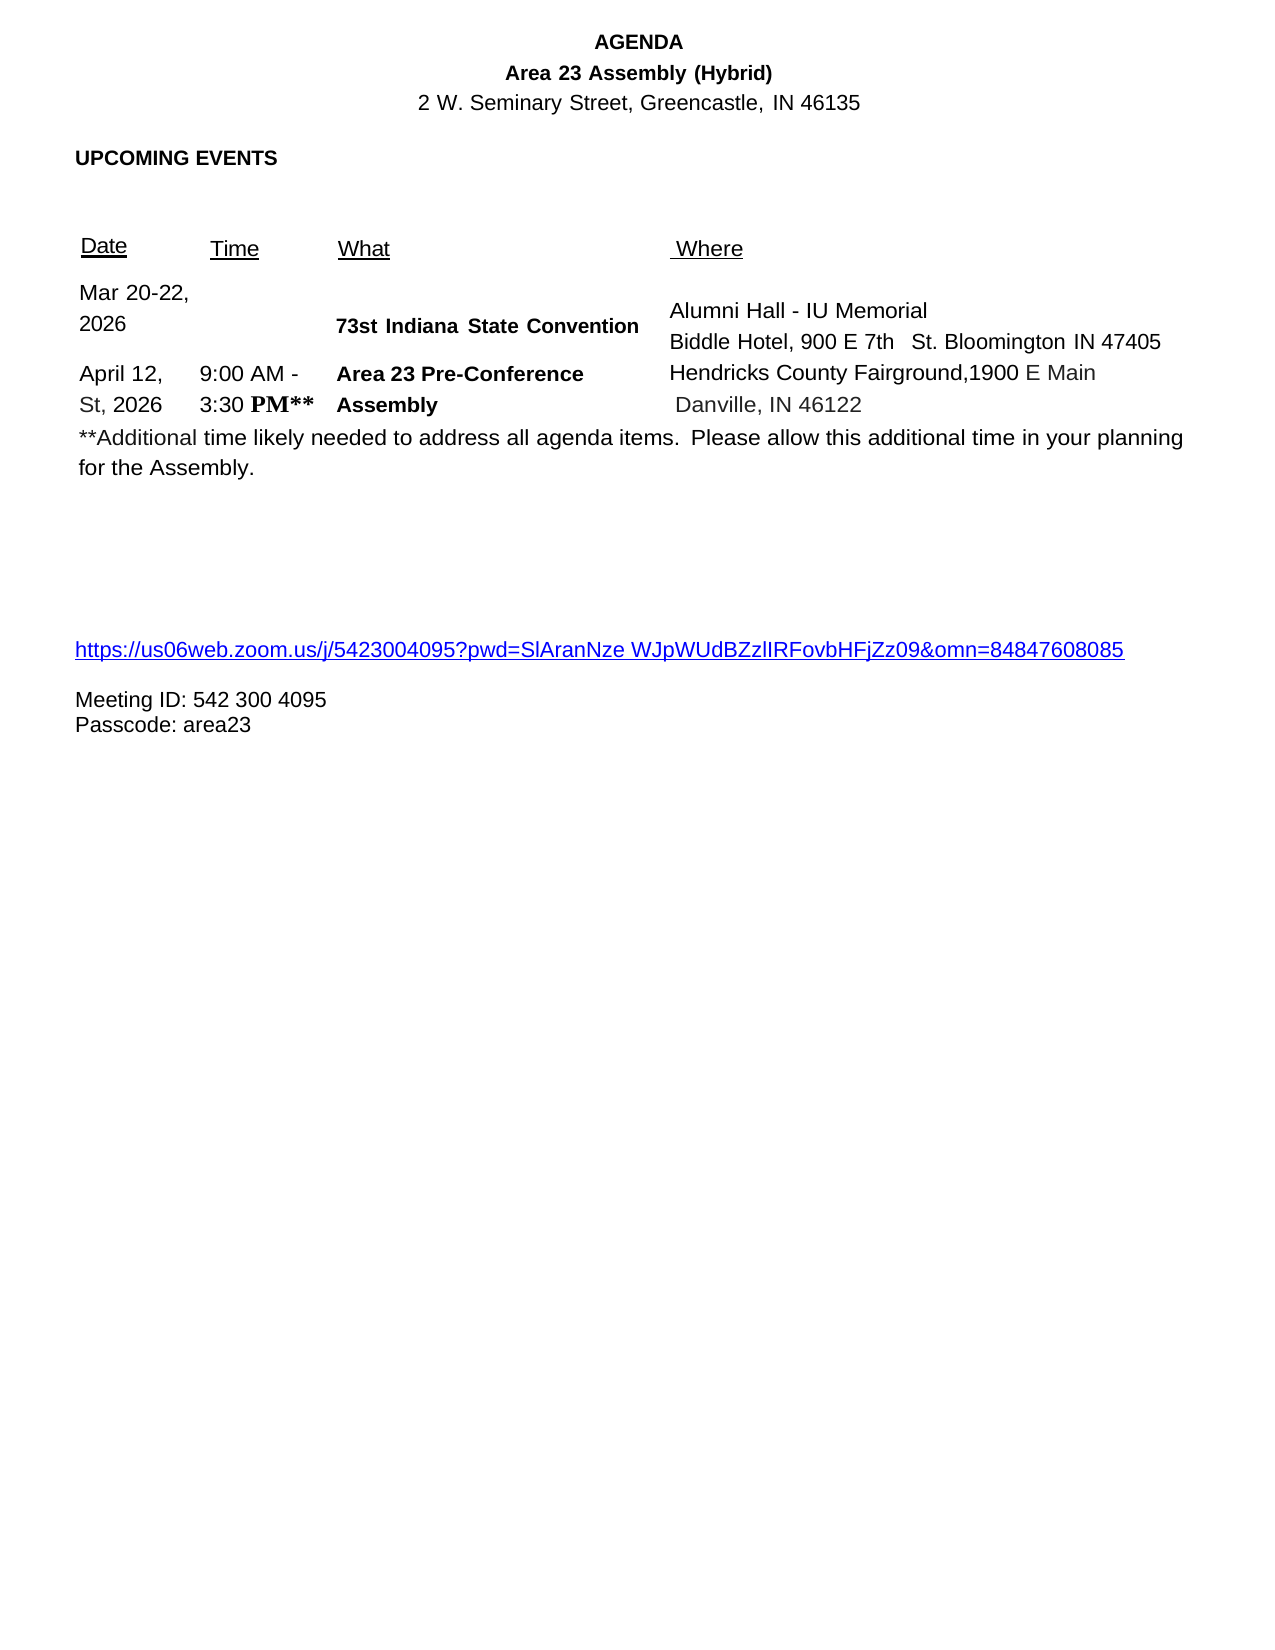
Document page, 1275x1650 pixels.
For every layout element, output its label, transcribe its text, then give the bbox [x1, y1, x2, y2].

text 73st Indiana State Convention [336, 314, 645, 338]
text Meeting ID: 542 300 4095 Passcode: area23 [75, 687, 1200, 737]
text Date Time What Where [80, 233, 1200, 261]
text Area 23 Assembly (Hybrid) [77, 61, 1200, 84]
text AGENDA [77, 30, 1200, 54]
text **Additional time likely needed to address all agenda items. Please allow this additional time in your planning for the Assembly. [78, 424, 1200, 480]
text 2 W. Seminary Street, Greencastle, IN 46135 [405, 90, 873, 115]
text UPCOMING EVENTS [75, 146, 1200, 170]
text Mar 20-22, [79, 279, 190, 305]
text https://us06web.zoom.us/j/5423004095?pwd=SlAranNze WJpWUdBZzlIRFovbHFjZz09&omn=84847608085 [75, 637, 1200, 662]
text April 12, 9:00 AM - Area 23 Pre-Conference Hendricks County Fairground,1900 E Main St, 2026 3:30 PM** Assembly Danville, IN 46122 [79, 359, 1128, 418]
text Alumni Hall - IU Memorial [669, 298, 1200, 323]
text Biddle Hotel, 900 E 7th St. Bloomington IN 47405 [669, 329, 1200, 354]
text 2026 [79, 311, 190, 336]
